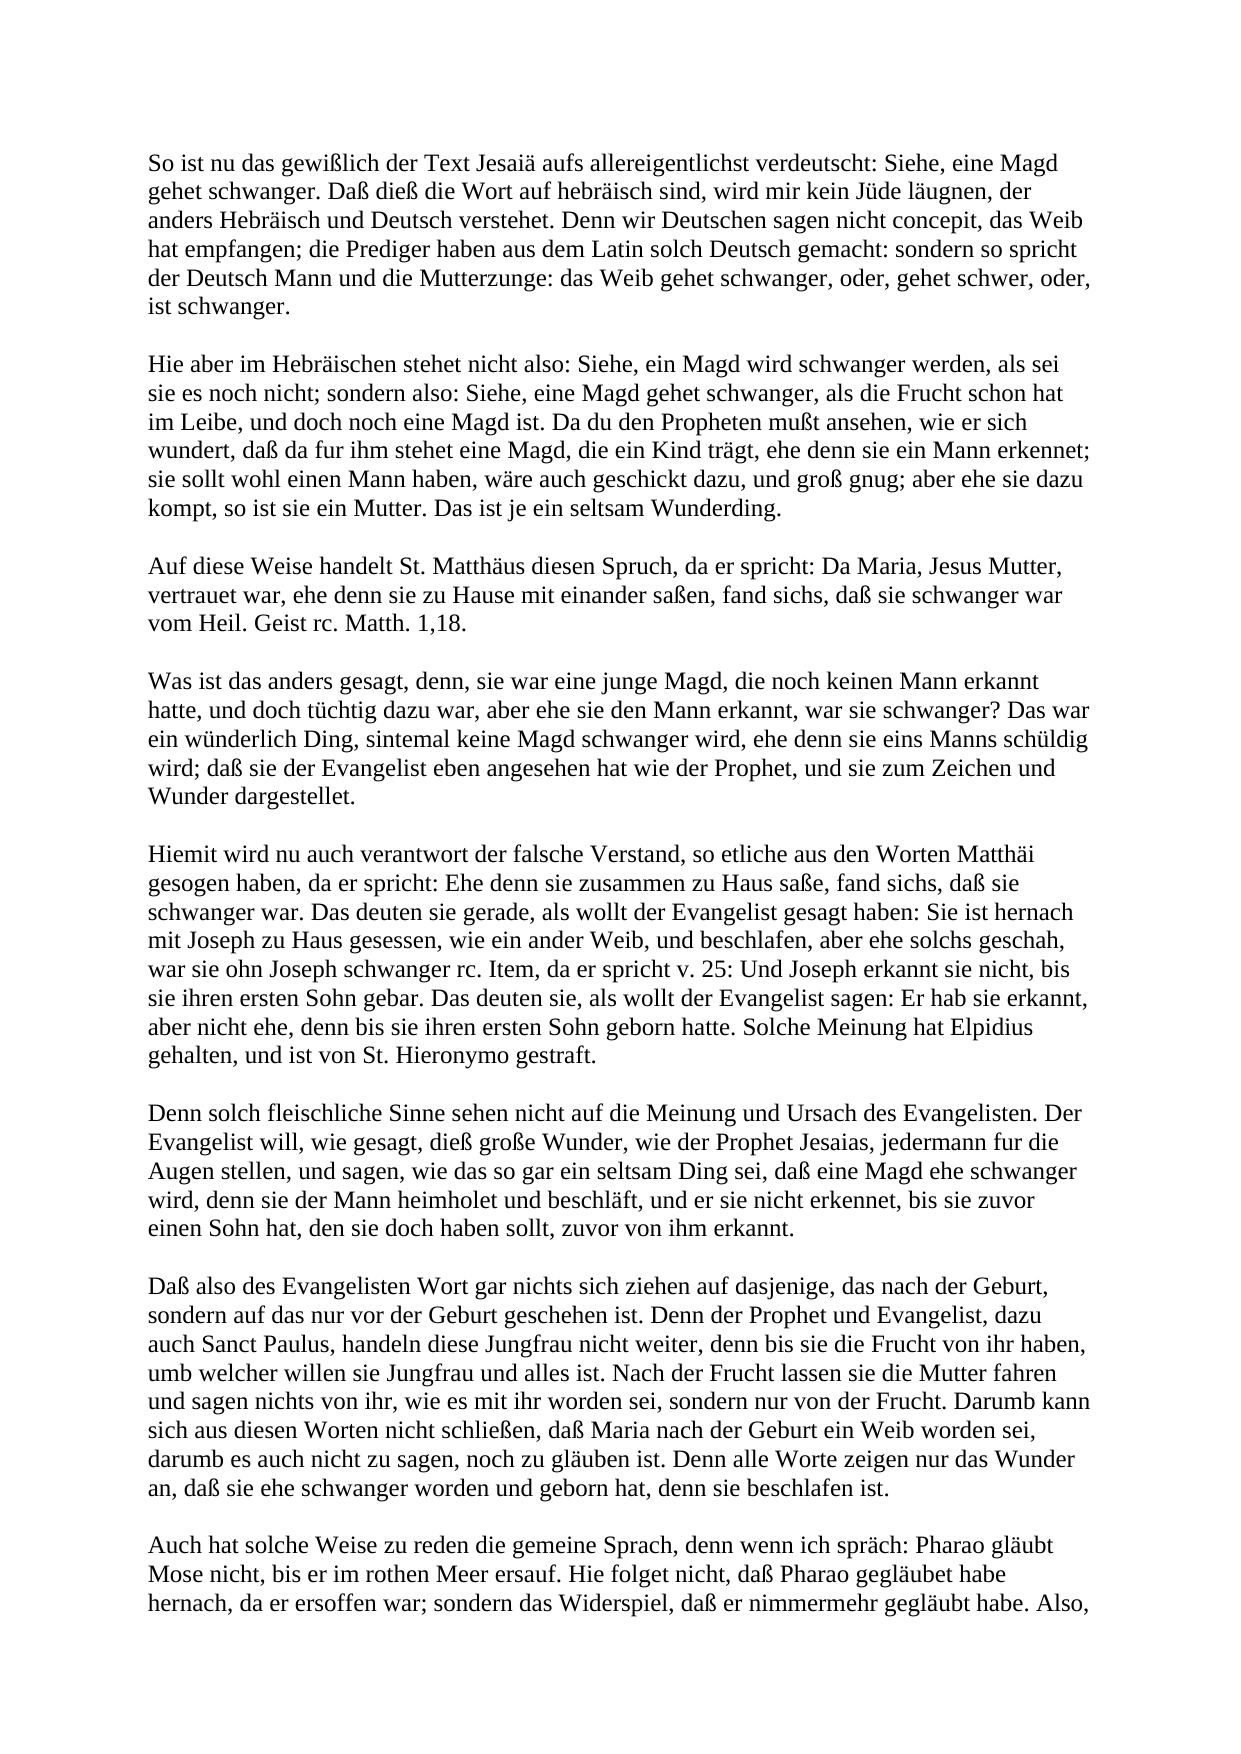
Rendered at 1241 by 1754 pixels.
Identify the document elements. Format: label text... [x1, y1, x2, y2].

text Daß also des Evangelisten Wort gar nichts sich ziehen auf dasjenige, das nach der Geburt, sondern auf das nur vor der Geburt geschehen ist. Denn der Prophet und Evangelist, dazu auch Sanct Paulus, handeln diese Jungfrau nicht weiter, denn bis sie die Frucht von ihr haben, umb welcher willen sie Jungfrau und alles ist. Nach der Frucht lassen sie die Mutter fahren und sagen nichts von ihr, wie es mit ihr worden sei, sondern nur von der Frucht. Darumb kann sich aus diesen Worten nicht schließen, daß Maria nach der Geburt ein Weib worden sei, darumb es auch nicht zu sagen, noch zu gläuben ist. Denn alle Worte zeigen nur das Wunder an, daß sie ehe schwanger worden und geborn hat, denn sie beschlafen ist. [148, 1271, 1093, 1501]
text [148, 1531, 1093, 1617]
text Hiemit wird nu auch verantwort der falsche Verstand, so etliche aus den Worten Matthäi gesogen haben, da er spricht: Ehe denn sie zusammen zu Haus saße, fand sichs, daß sie schwanger war. Das deuten sie gerade, als wollt der Evangelist gesagt haben: Sie ist hernach mit Joseph zu Haus gesessen, wie ein ander Weib, und beschlafen, aber ehe solchs geschah, war sie ohn Joseph schwanger rc. Item, da er spricht v. 25: Und Joseph erkannt sie nicht, bis sie ihren ersten Sohn gebar. Das deuten sie, als wollt der Evangelist sagen: Er hab sie erkannt, aber nicht ehe, denn bis sie ihren ersten Sohn geborn hatte. Solche Meinung hat Elpidius gehalten, und ist von St. Hieronymo gestraft. [148, 839, 1093, 1069]
text Was ist das anders gesagt, denn, sie war eine junge Magd, die noch keinen Mann erkannt hatte, und doch tüchtig dazu war, aber ehe sie den Mann erkannt, war sie schwanger? Das war ein wünderlich Ding, sintemal keine Magd schwanger wird, ehe denn sie eins Manns schüldig wird; daß sie der Evangelist eben angesehen hat wie der Prophet, und sie zum Zeichen und Wunder dargestellet. [148, 666, 1093, 810]
text Hie aber im Hebräischen stehet nicht also: Siehe, ein Magd wird schwanger werden, als sei sie es noch nicht; sondern also: Siehe, eine Magd gehet schwanger, als die Frucht schon hat im Leibe, und doch noch eine Magd ist. Da du den Propheten mußt ansehen, wie er sich wundert, daß da fur ihm stehet eine Magd, die ein Kind trägt, ehe denn sie ein Mann erkennet; sie sollt wohl einen Mann haben, wäre auch geschickt dazu, und groß gnug; aber ehe sie dazu kompt, so ist sie ein Mutter. Das ist je ein seltsam Wunderding. [148, 349, 1093, 522]
text Denn solch fleischliche Sinne sehen nicht auf die Meinung und Ursach des Evangelisten. Der Evangelist will, wie gesagt, dieß große Wunder, wie der Prophet Jesaias, jedermann fur die Augen stellen, und sagen, wie das so gar ein seltsam Ding sei, daß eine Magd ehe schwanger wird, denn sie der Mann heimholet und beschläft, und er sie nicht erkennet, bis sie zuvor einen Sohn hat, den sie doch haben sollt, zuvor von ihm erkannt. [148, 1098, 1093, 1242]
text So ist nu das gewißlich der Text Jesaiä aufs allereigentlichst verdeutscht: Siehe, eine Magd gehet schwanger. Daß dieß die Wort auf hebräisch sind, wird mir kein Jüde läugnen, der anders Hebräisch und Deutsch verstehet. Denn wir Deutschen sagen nicht concepit, das Weib hat empfangen; die Prediger haben aus dem Latin solch Deutsch gemacht: sondern so spricht der Deutsch Mann und die Mutterzunge: das Weib gehet schwanger, oder, gehet schwer, oder, ist schwanger. [148, 148, 1093, 320]
text Auf diese Weise handelt St. Matthäus diesen Spruch, da er spricht: Da Maria, Jesus Mutter, vertrauet war, ehe denn sie zu Hause mit einander saßen, fand sichs, daß sie schwanger war vom Heil. Geist rc. Matth. 1,18. [148, 551, 1093, 637]
